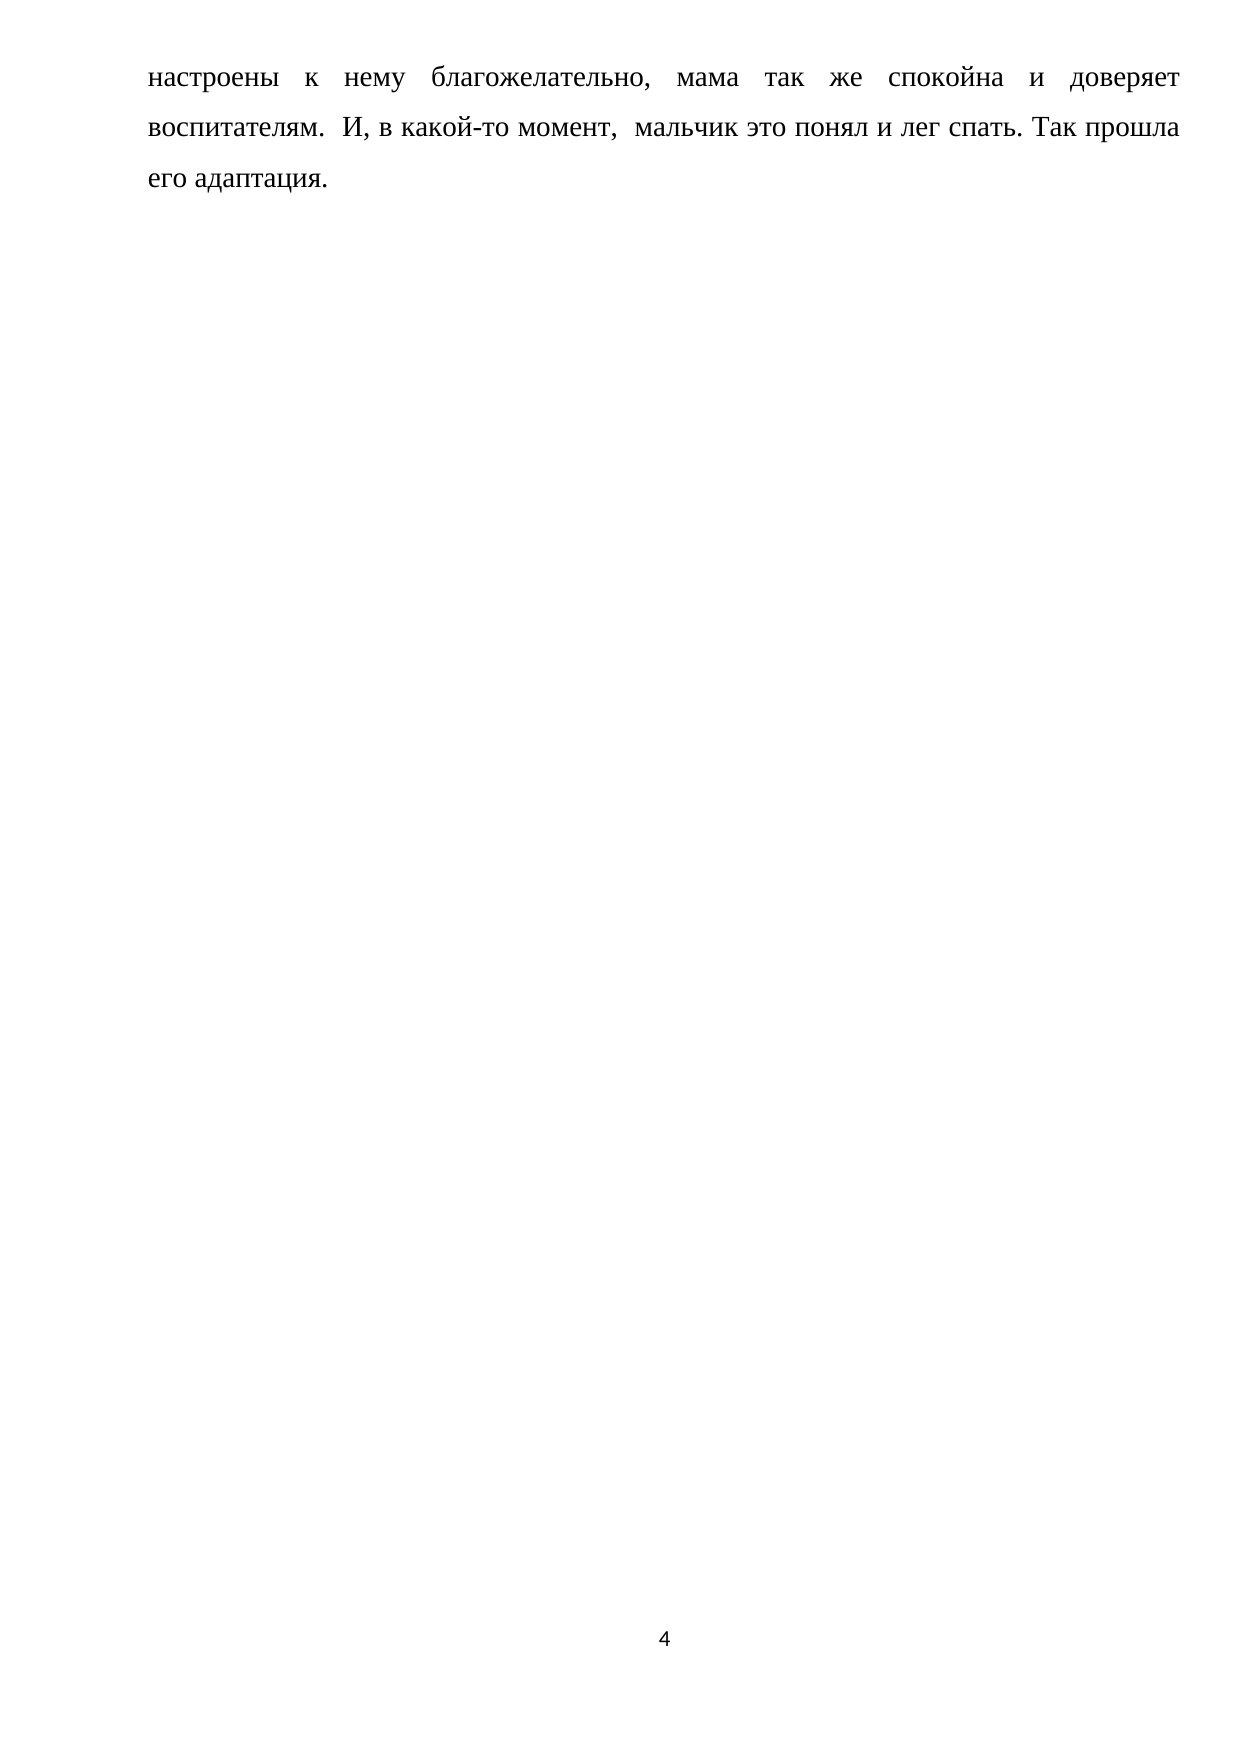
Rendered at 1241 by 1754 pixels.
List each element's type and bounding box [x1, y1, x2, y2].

text [148, 59, 1181, 193]
